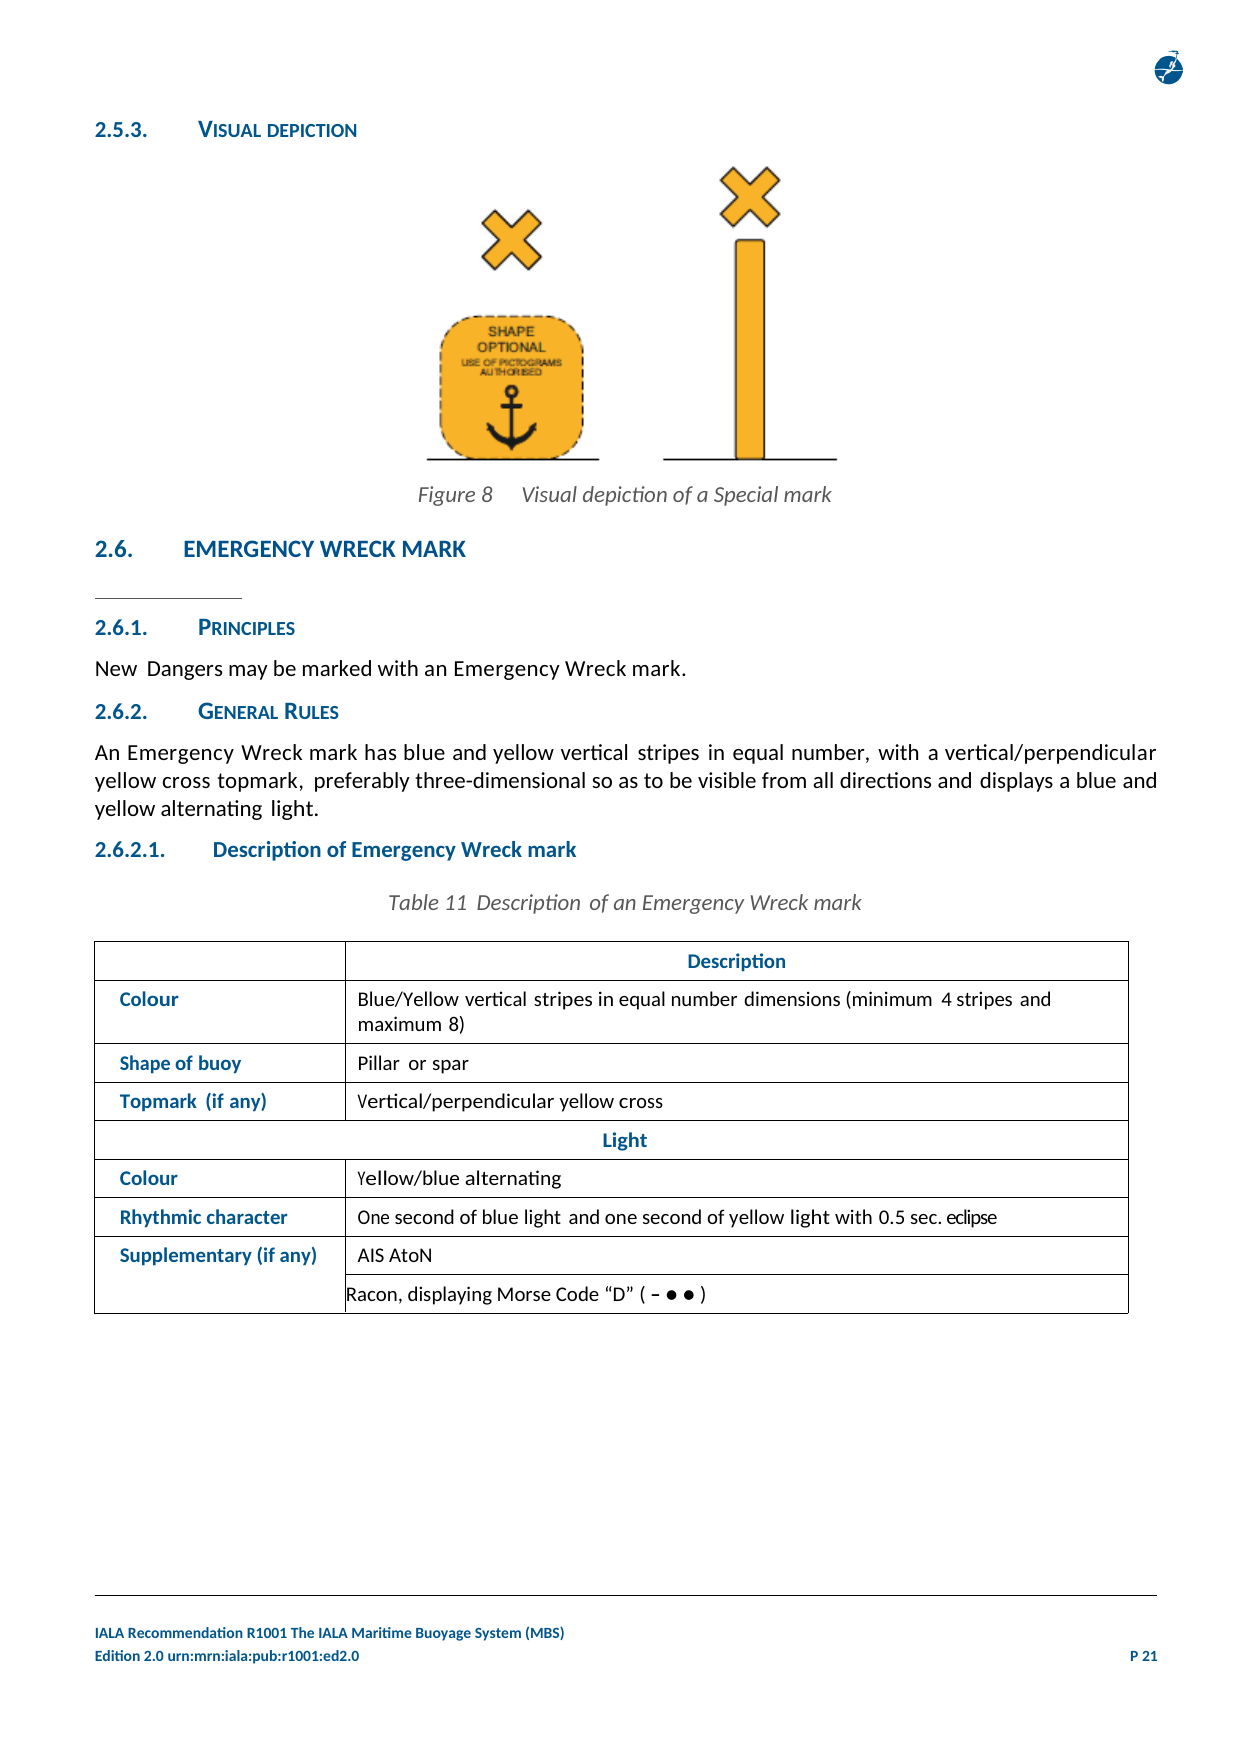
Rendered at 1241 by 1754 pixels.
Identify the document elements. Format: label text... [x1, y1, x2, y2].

table_cell Yellow/blue alternating [346, 1160, 1128, 1197]
table_cell Pillar or spar [346, 1044, 1128, 1082]
table_cell AIS AtoN [346, 1237, 1128, 1274]
table_cell [95, 1274, 345, 1312]
text An Emergency Wreck mark has blue and yellow vertical stripes in equal number, with a vertical/perpendicular yellow cross topmark, preferably three-dimensional so as to be visible from all directions and displays a blue and yellow alternating light. [94, 738, 1157, 822]
table_header [95, 942, 345, 979]
table_cell Rhythmic character [95, 1198, 345, 1236]
table_cell Racon, displaying Morse Code “D” ( – ● ● ) [346, 1275, 1128, 1312]
table_cell Vertical/perpendicular yellow cross [346, 1083, 1128, 1120]
table_cell Colour [95, 981, 345, 1043]
table_cell Light [95, 1121, 1128, 1159]
subtitle Principles [94, 612, 1069, 642]
text Description of an Emergency Wreck mark [94, 888, 1157, 916]
picture [385, 156, 867, 481]
table_cell Colour [95, 1160, 345, 1197]
table_cell Shape of buoy [95, 1044, 345, 1082]
table_cell One second of blue light and one second of yellow light with 0.5 sec. eclipse [346, 1198, 1128, 1236]
table_cell Supplementary (if any) [95, 1237, 345, 1274]
subtitle EMERGENCY WRECK MARK [94, 533, 1157, 564]
subtitle Visual depiction [94, 114, 1069, 144]
text Visual depiction of a Special mark [94, 480, 1157, 508]
table_cell Blue/Yellow vertical stripes in equal number dimensions (minimum 4 stripes and maximum 8) [346, 981, 1128, 1043]
table_header Description [346, 942, 1128, 979]
text New Dangers may be marked with an Emergency Wreck mark. [94, 654, 1157, 683]
table_cell Topmark (if any) [95, 1083, 345, 1120]
subtitle General Rules [94, 695, 1069, 726]
picture [1123, 0, 1241, 119]
subtitle Description of Emergency Wreck mark [94, 835, 1054, 863]
